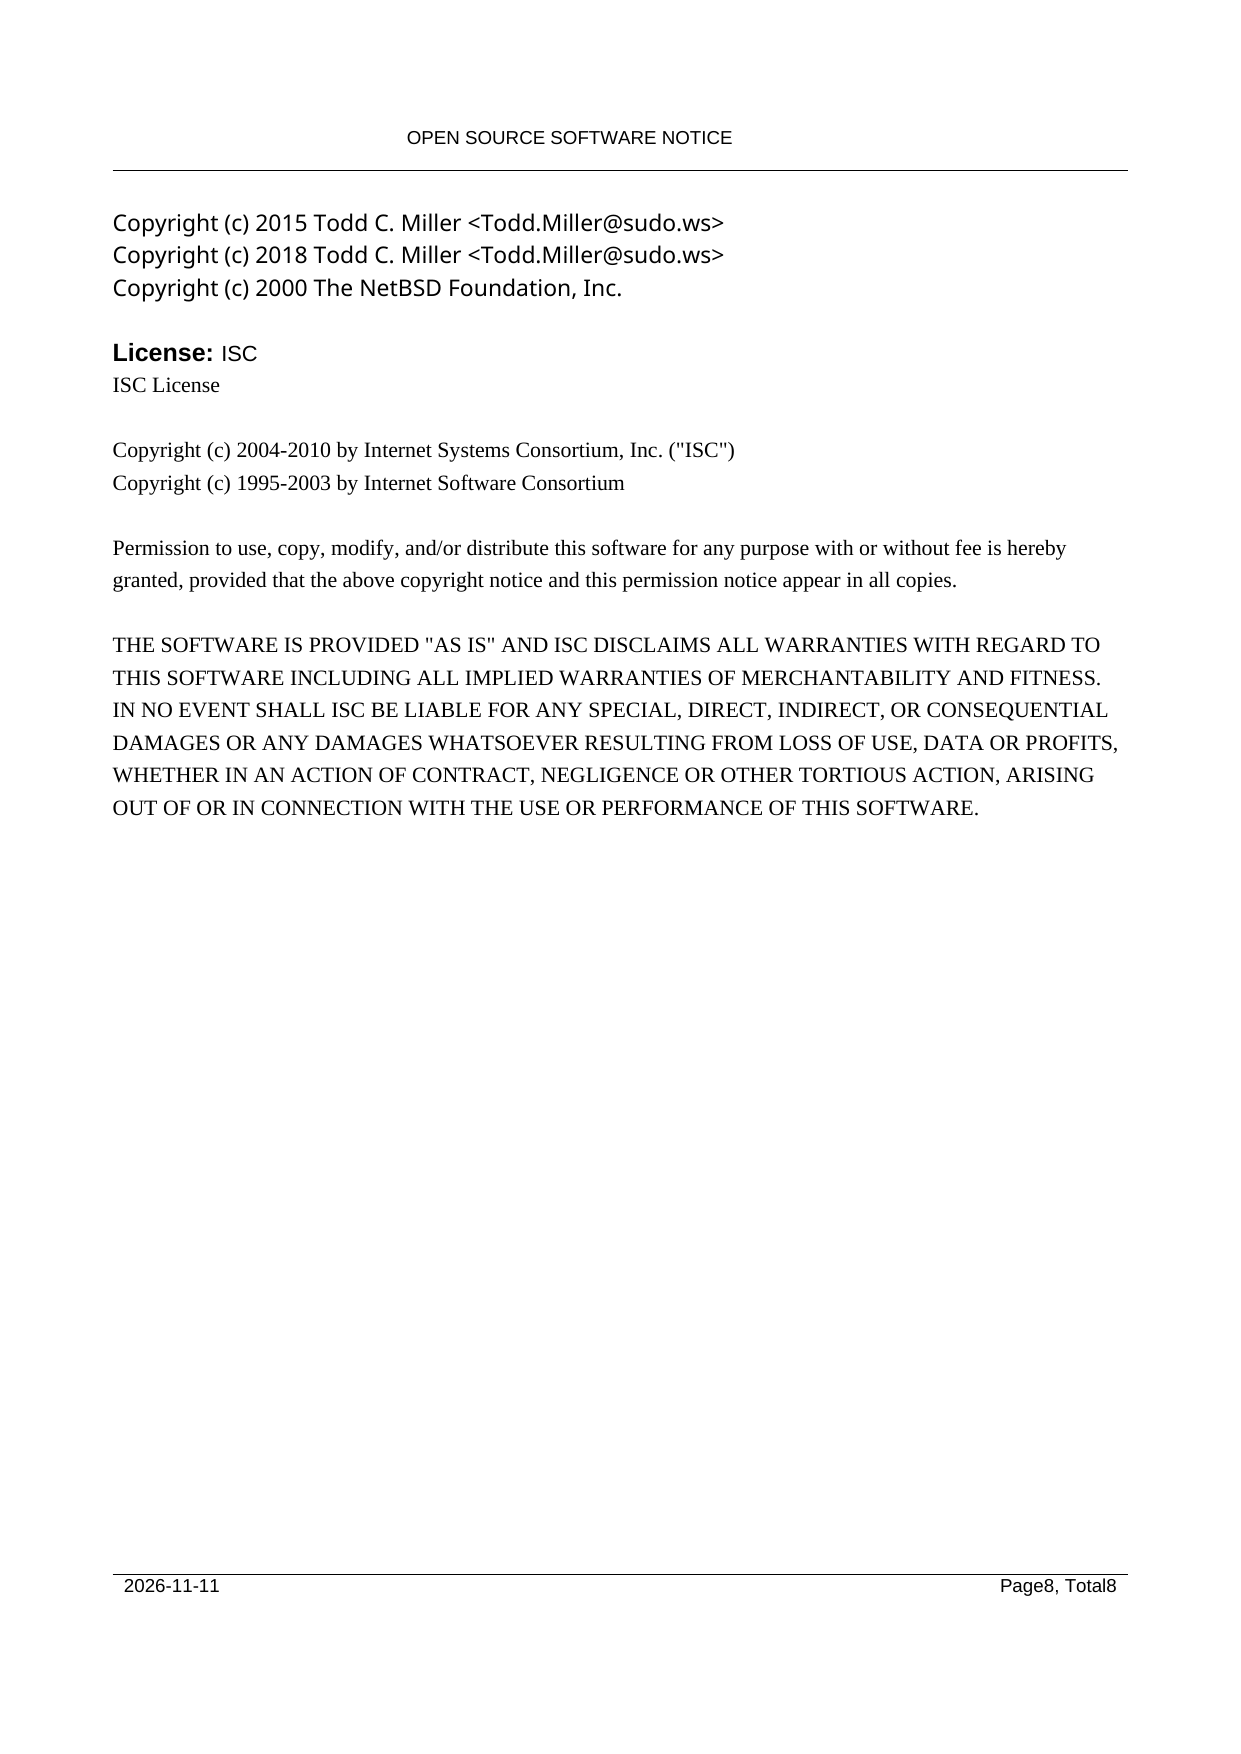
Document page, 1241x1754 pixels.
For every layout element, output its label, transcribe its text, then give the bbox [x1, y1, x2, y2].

text License: ISC [112, 336, 1128, 369]
text ISC License Copyright (c) 2004-2010 by Internet Systems Consortium, Inc. ("ISC") Copyright (c) 1995-2003 by Internet Software Consortium Permission to use, copy, modify, and/or distribute this software for any purpose with or without fee is hereby granted, provided that the above copyright notice and this permission notice appear in all copies. THE SOFTWARE IS PROVIDED "AS IS" AND ISC DISCLAIMS ALL WARRANTIES WITH REGARD TO THIS SOFTWARE INCLUDING ALL IMPLIED WARRANTIES OF MERCHANTABILITY AND FITNESS. IN NO EVENT SHALL ISC BE LIABLE FOR ANY SPECIAL, DIRECT, INDIRECT, OR CONSEQUENTIAL DAMAGES OR ANY DAMAGES WHATSOEVER RESULTING FROM LOSS OF USE, DATA OR PROFITS, WHETHER IN AN ACTION OF CONTRACT, NEGLIGENCE OR OTHER TORTIOUS ACTION, ARISING OUT OF OR IN CONNECTION WITH THE USE OR PERFORMANCE OF THIS SOFTWARE. [112, 369, 1128, 824]
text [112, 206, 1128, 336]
